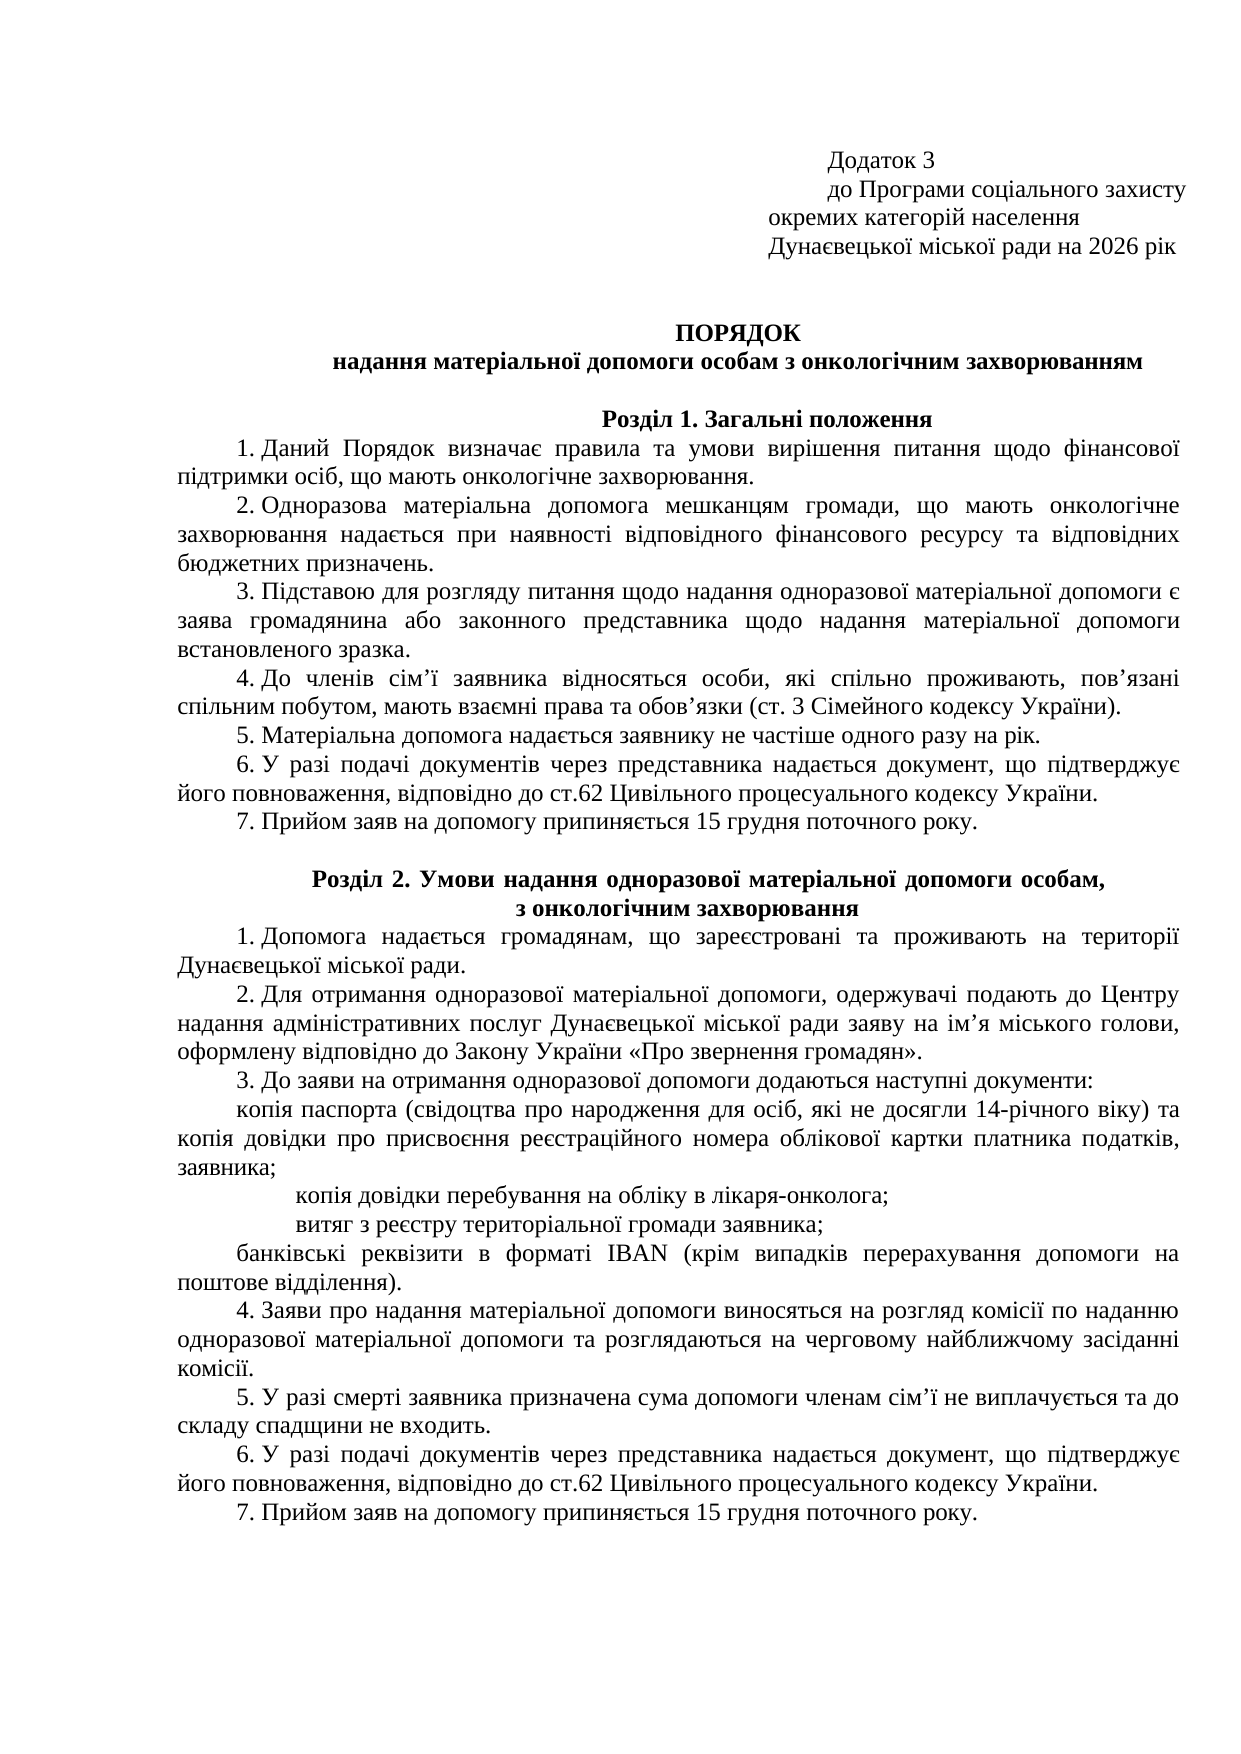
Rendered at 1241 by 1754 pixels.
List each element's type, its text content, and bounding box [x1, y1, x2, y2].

text банківські реквізити в форматі IBAN (крім випадків перерахування допомоги на поштове відділення). [177, 1238, 1181, 1295]
list У разі подачі документів через представника надається документ, що підтверджує його повноваження, відповідно до ст.62 Цивільного процесуального кодексу України. [177, 1439, 1181, 1497]
list Даний Порядок визначає правила та умови вирішення питання щодо фінансової підтримки осіб, що мають онкологічне захворювання. [177, 433, 1181, 490]
text Дунаєвецької міської ради на 2026 рік [768, 231, 1196, 260]
list У разі подачі документів через представника надається документ, що підтверджує його повноваження, відповідно до ст.62 Цивільного процесуального кодексу України. [177, 749, 1181, 806]
text витяг з реєстру територіальної громади заявника; [236, 1209, 1196, 1238]
list У разі смерті заявника призначена сума допомоги членам сім’ї не виплачується та до складу спадщини не входить. [177, 1382, 1180, 1439]
list Заяви про надання матеріальної допомоги виносяться на розгляд комісії по наданню одноразової матеріальної допомоги та розглядаються на черговому найближчому засіданні комісії. [177, 1295, 1181, 1382]
subtitle ПОРЯДОК [221, 318, 1196, 346]
text копія довідки перебування на обліку в лікаря-онколога; [236, 1180, 1196, 1209]
list Прийом заяв на допомогу припиняється 15 грудня поточного року. [236, 806, 1196, 835]
list Підставою для розгляду питання щодо надання одноразової матеріальної допомоги є заява громадянина або законного представника щодо надання матеріальної допомоги встановленого зразка. [177, 576, 1181, 663]
text копія паспорта (свідоцтва про народження для осіб, які не досягли 14-річного віку) та копія довідки про присвоєння реєстраційного номера облікової картки платника податків, заявника; [177, 1094, 1181, 1180]
list Прийом заяв на допомогу припиняється 15 грудня поточного року. [236, 1497, 1196, 1525]
list Одноразова матеріальна допомога мешканцям громади, що мають онкологічне захворювання надається при наявності відповідного фінансового ресурсу та відповідних бюджетних призначень. [177, 490, 1181, 576]
list Матеріальна допомога надається заявнику не частіше одного разу на рік. [236, 720, 1196, 749]
list До заяви на отримання одноразової допомоги додаються наступні документи: [236, 1065, 1196, 1094]
text Розділ 1. Загальні положення [543, 404, 1196, 433]
subtitle надання матеріальної допомоги особам з онкологічним захворюванням [220, 346, 1196, 375]
list До членів сім’ї заявника відносяться особи, які спільно проживають, пов’язані спільним побутом, мають взаємні права та обов’язки (ст. 3 Сімейного кодексу України). [177, 663, 1181, 720]
text Додаток 3 [768, 145, 1196, 174]
list Допомога надається громадянам, що зареєстровані та проживають на території Дунаєвецької міської ради. [177, 921, 1181, 979]
list Для отримання одноразової матеріальної допомоги, одержувачі подають до Центру надання адміністративних послуг Дунаєвецької міської ради заяву на ім’я міського голови, оформлену відповідно до Закону України «Про звернення громадян». [177, 979, 1181, 1065]
text до Програми соціального захисту окремих категорій населення [768, 174, 1196, 231]
subtitle Розділ 2. Умови надання одноразової матеріальної допомоги особам, з онкологічним захворювання [312, 864, 1105, 921]
